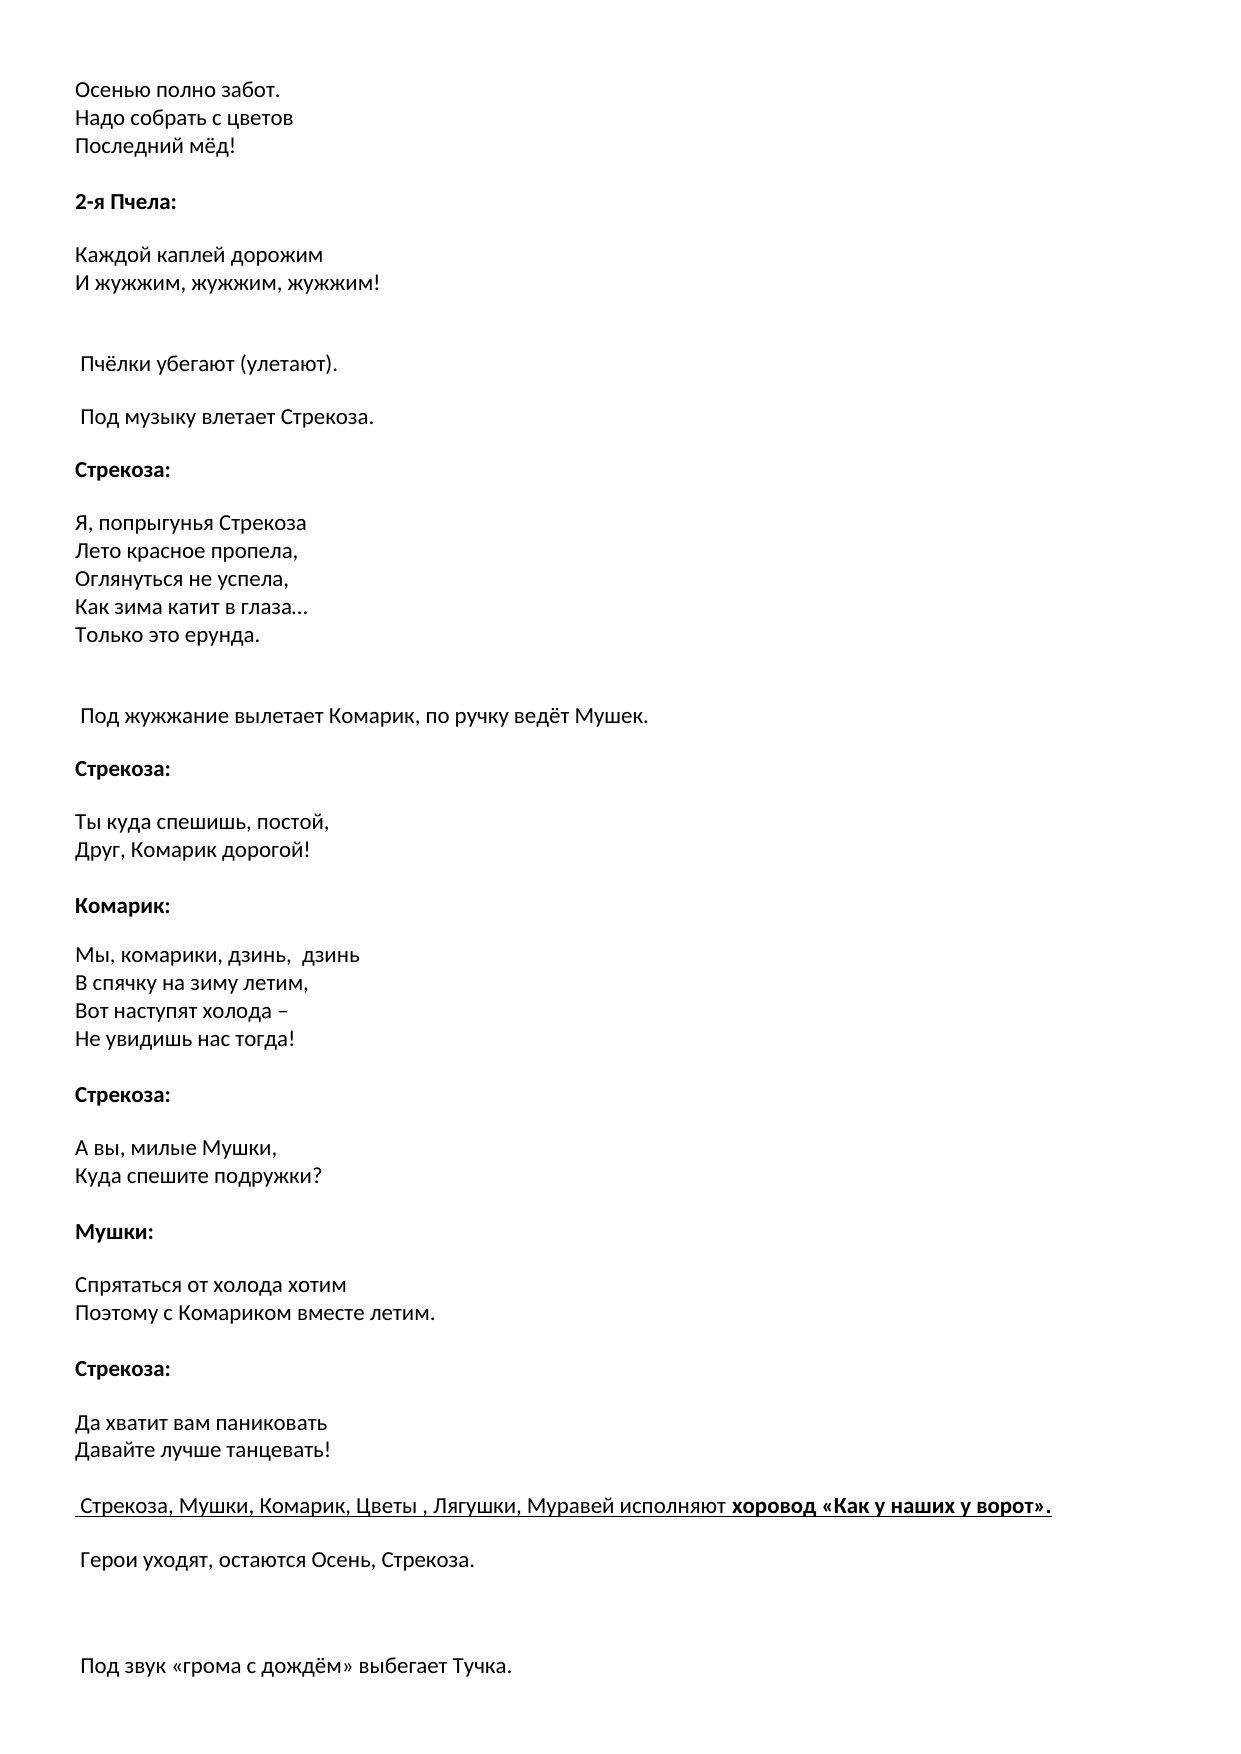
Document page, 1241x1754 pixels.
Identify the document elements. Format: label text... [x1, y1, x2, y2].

text Я, попрыгунья Стрекоза [75, 508, 1165, 536]
text Под звук «грома с дождём» выбегает Тучка. [75, 1651, 1165, 1679]
text А вы, милые Мушки, [75, 1133, 1165, 1161]
text Мушки: [75, 1217, 1165, 1246]
text Стрекоза: [75, 754, 1165, 782]
text Да хватит вам паниковать [75, 1408, 1165, 1436]
text Комарик: [75, 891, 1165, 919]
text Стрекоза: [75, 1354, 1165, 1383]
text Не увидишь нас тогда! [75, 1024, 1165, 1052]
text Ты куда спешишь, постой, [75, 807, 1165, 835]
text В спячку на зиму летим, [75, 968, 1165, 996]
text Каждой каплей дорожим [75, 240, 1165, 268]
text Пчёлки убегают (улетают). [75, 349, 1165, 377]
text И жужжим, жужжим, жужжим! [75, 268, 1165, 296]
text Давайте лучше танцевать! [75, 1436, 1165, 1464]
text Спрятаться от холода хотим [75, 1271, 1165, 1298]
text Вот наступят холода – [75, 996, 1165, 1024]
text 2-я Пчела: [75, 187, 1165, 215]
text Последний мёд! [75, 131, 1165, 159]
text Под музыку влетает Стрекоза. [75, 402, 1165, 430]
text Осенью полно забот. [75, 75, 1165, 103]
text Друг, Комарик дорогой! [75, 835, 1165, 863]
text Стрекоза: [75, 1080, 1165, 1108]
text Под жужжание вылетает Комарик, по ручку ведёт Мушек. [75, 701, 1165, 729]
text Только это ерунда. [75, 620, 1165, 648]
text Куда спешите подружки? [75, 1161, 1165, 1189]
text Поэтому с Комариком вместе летим. [75, 1298, 1165, 1327]
text Оглянуться не успела, [75, 564, 1165, 592]
text Стрекоза, Мушки, Комарик, Цветы , Лягушки, Муравей исполняют хоровод «Как у наших у ворот». [75, 1492, 1165, 1520]
text Как зима катит в глаза… [75, 592, 1165, 620]
text Стрекоза: [75, 455, 1165, 483]
text Лето красное пропела, [75, 536, 1165, 564]
text Мы, комарики, дзинь, дзинь [75, 940, 1165, 968]
text Надо собрать с цветов [75, 103, 1165, 131]
text Герои уходят, остаются Осень, Стрекоза. [75, 1545, 1165, 1573]
